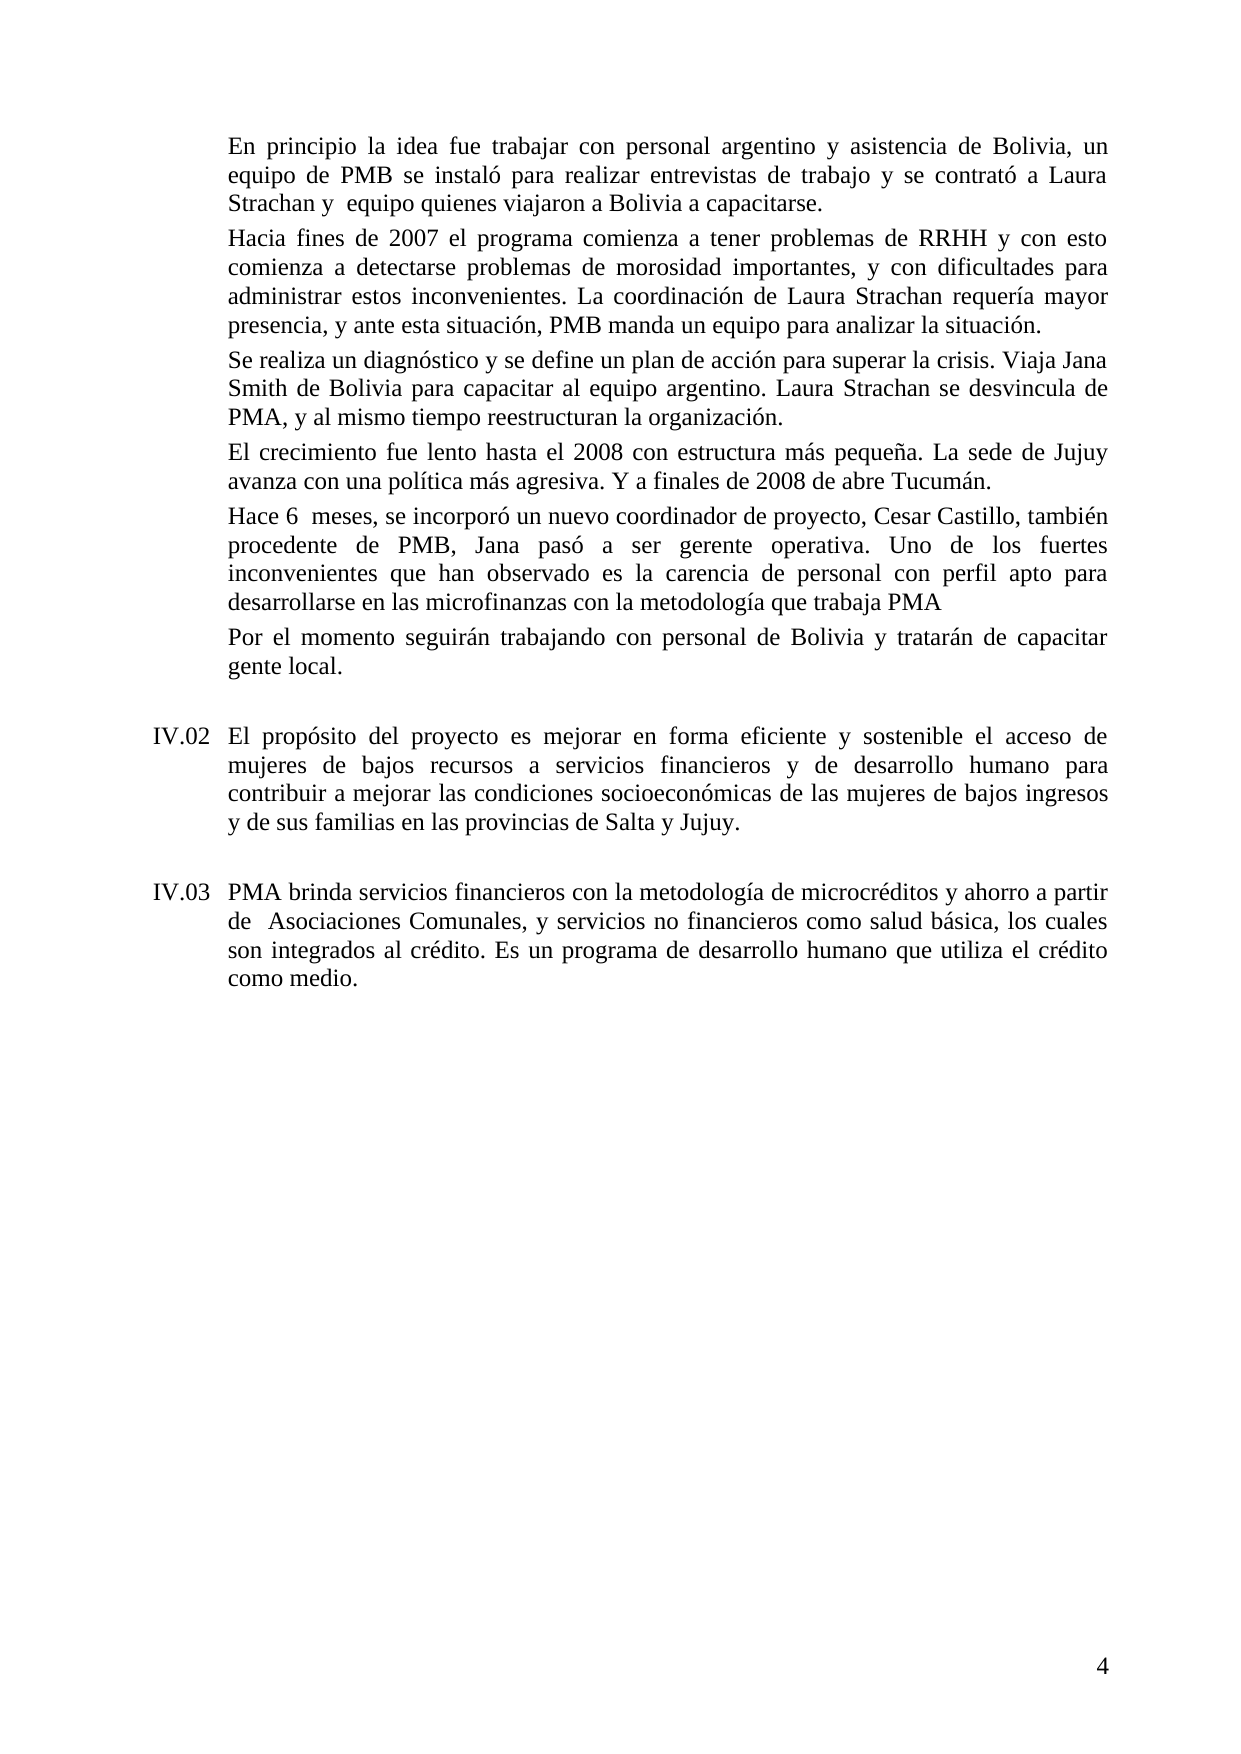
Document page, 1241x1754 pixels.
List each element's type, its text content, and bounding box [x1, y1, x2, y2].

text Se realiza un diagnóstico y se define un plan de acción para superar la crisis. Viaja Jana Smith de Bolivia para capacitar al equipo argentino. Laura Strachan se desvincula de PMA, y al mismo tiempo reestructuran la organización. [153, 345, 1109, 431]
text Por el momento seguirán trabajando con personal de Bolivia y tratarán de capacitar gente local. [153, 622, 1109, 680]
text Hacia fines de 2007 el programa comienza a tener problemas de RRHH y con esto comienza a detectarse problemas de morosidad importantes, y con dificultades para administrar estos inconvenientes. La coordinación de Laura Strachan requería mayor presencia, y ante esta situación, PMB manda un equipo para analizar la situación. [153, 223, 1109, 338]
text En principio la idea fue trabajar con personal argentino y asistencia de Bolivia, un equipo de PMB se instaló para realizar entrevistas de trabajo y se contrató a Laura Strachan y equipo quienes viajaron a Bolivia a capacitarse. [153, 131, 1109, 217]
text Hace 6 meses, se incorporó un nuevo coordinador de proyecto, Cesar Castillo, también procedente de PMB, Jana pasó a ser gerente operativa. Uno de los fuertes inconvenientes que han observado es la carencia de personal con perfil apto para desarrollarse en las microfinanzas con la metodología que trabaja PMA [153, 501, 1109, 616]
subtitle El propósito del proyecto es mejorar en forma eficiente y sostenible el acceso de mujeres de bajos recursos a servicios financieros y de desarrollo humano para contribuir a mejorar las condiciones socioeconómicas de las mujeres de bajos ingresos y de sus familias en las provincias de Salta y Jujuy. [153, 721, 1109, 836]
subtitle PMA brinda servicios financieros con la metodología de microcréditos y ahorro a partir de Asociaciones Comunales, y servicios no financieros como salud básica, los cuales son integrados al crédito. Es un programa de desarrollo humano que utiliza el crédito como medio. [153, 877, 1109, 992]
text El crecimiento fue lento hasta el 2008 con estructura más pequeña. La sede de Jujuy avanza con una política más agresiva. Y a finales de 2008 de abre Tucumán. [153, 437, 1109, 495]
